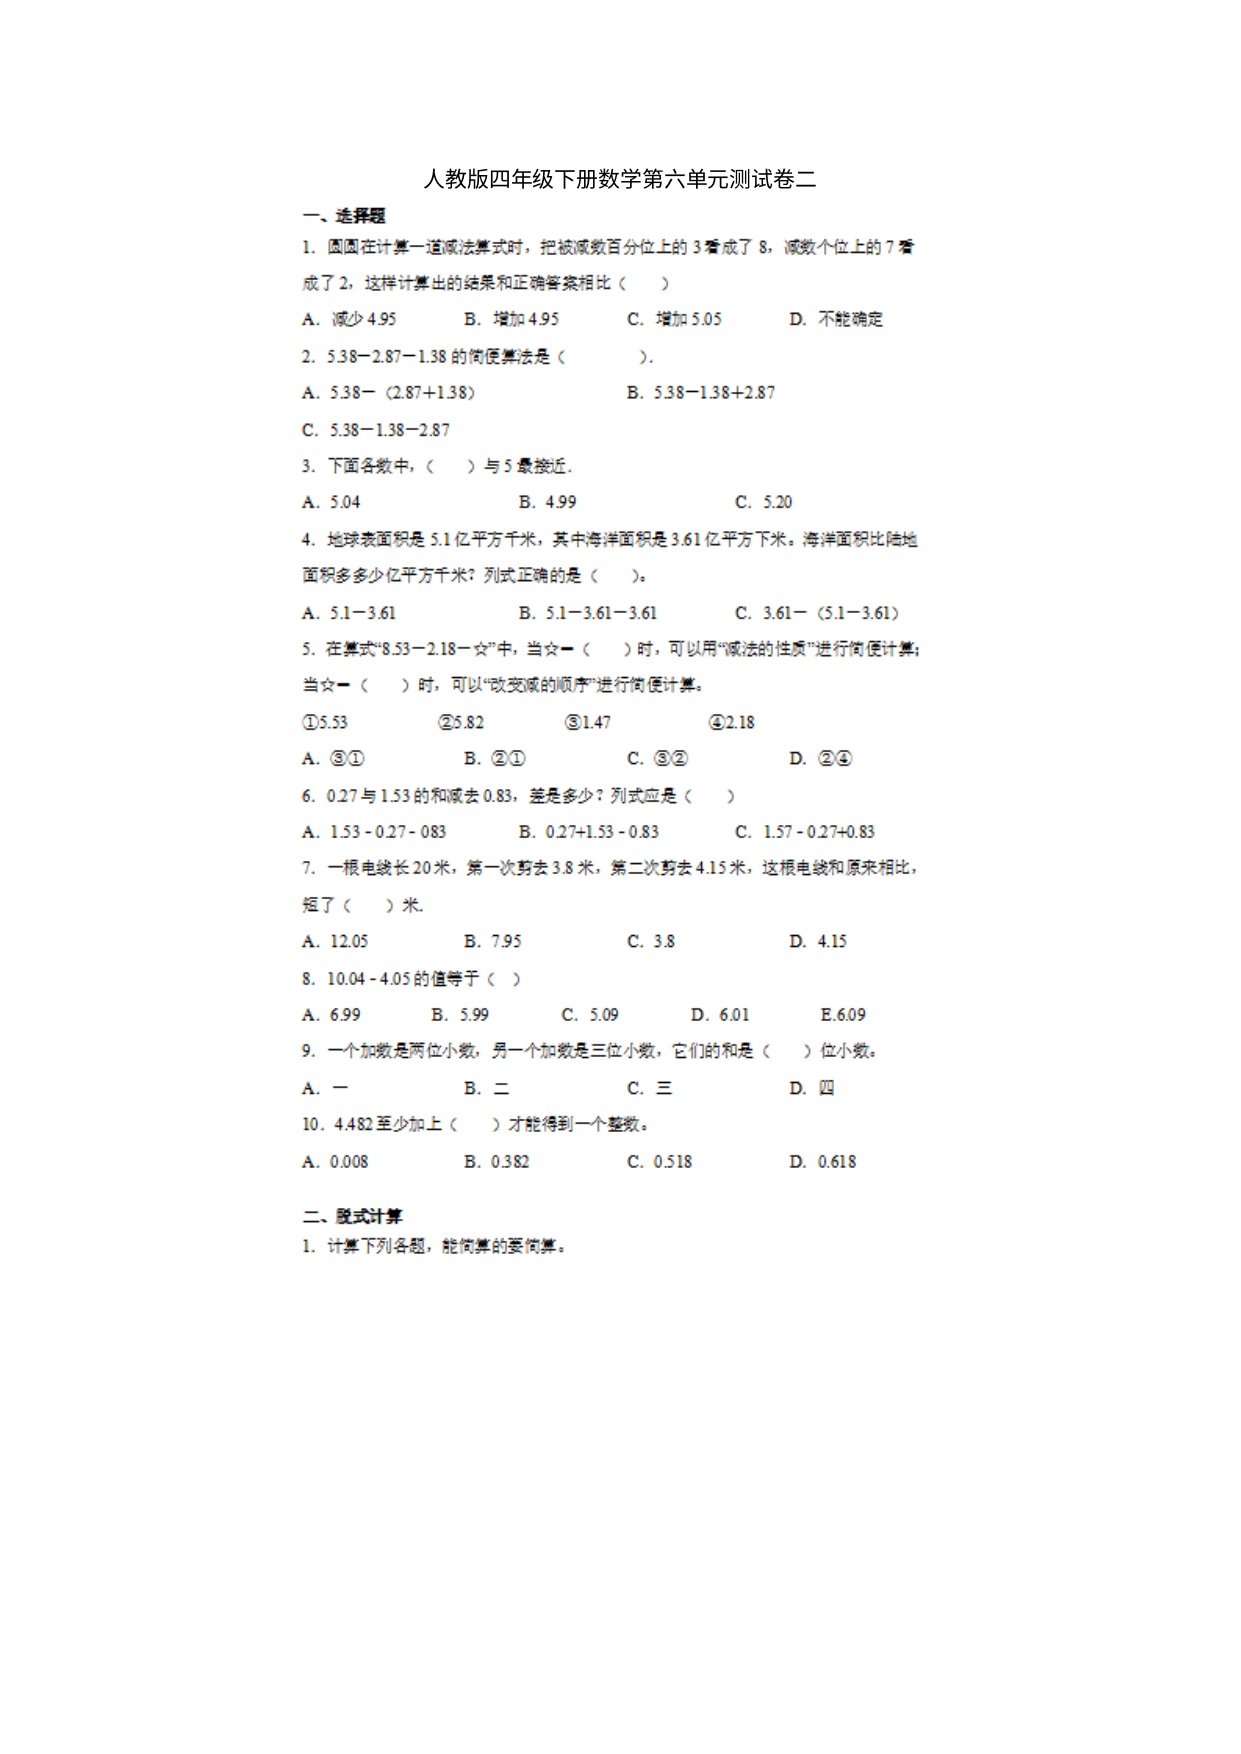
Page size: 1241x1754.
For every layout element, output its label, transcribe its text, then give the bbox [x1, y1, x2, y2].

text 人教版四年级下册数学第六单元测试卷二 [187, 162, 1053, 194]
picture [249, 194, 992, 1268]
